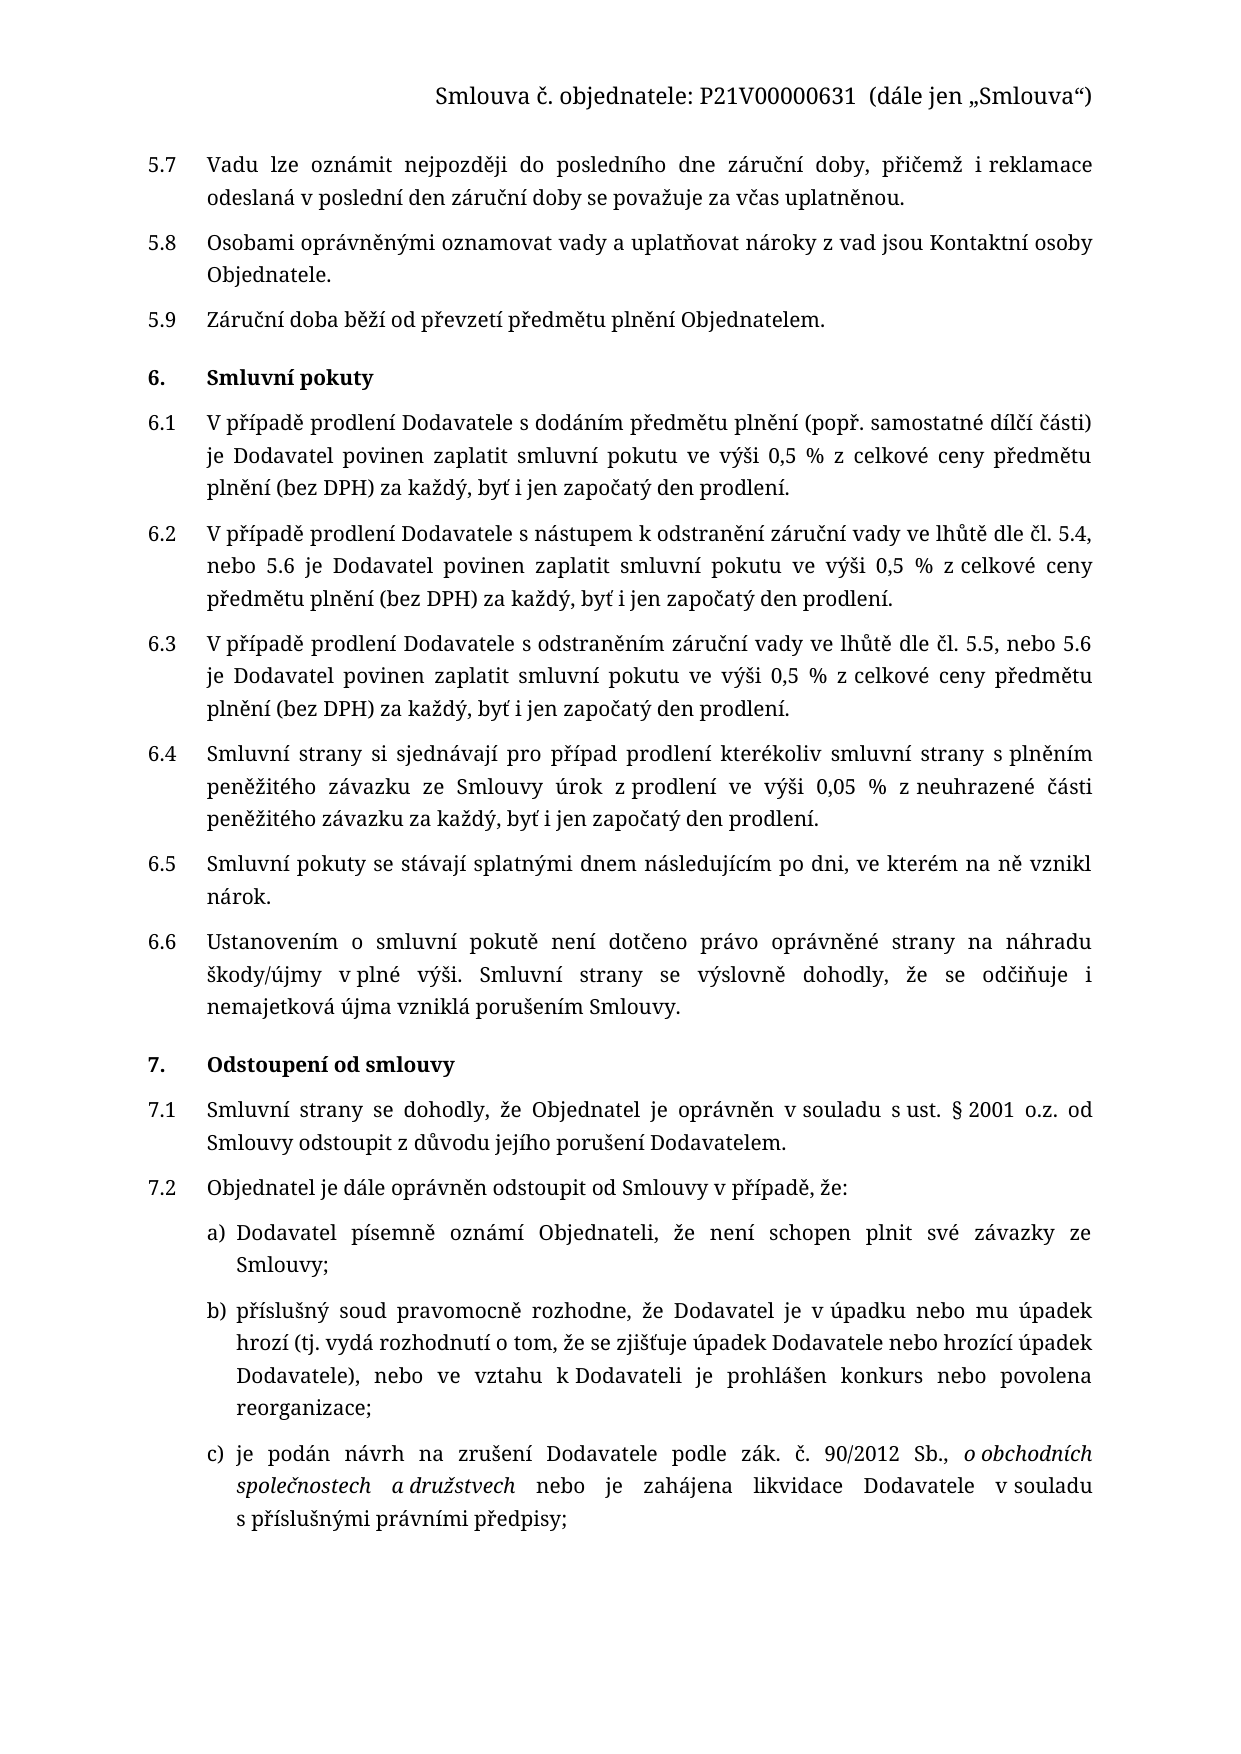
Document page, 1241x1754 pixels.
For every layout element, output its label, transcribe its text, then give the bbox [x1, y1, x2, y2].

list Vadu lze oznámit nejpozději do posledního dne záruční doby, přičemž i reklamace odeslaná v poslední den záruční doby se považuje za včas uplatněnou. [148, 150, 1093, 211]
list Smluvní pokuty se stávají splatnými dnem následujícím po dni, ve kterém na ně vznikl nárok. [148, 849, 1093, 911]
list V případě prodlení Dodavatele s odstraněním záruční vady ve lhůtě dle čl. 5.5, nebo 5.6 je Dodavatel povinen zaplatit smluvní pokutu ve výši 0,5 % z celkové ceny předmětu plnění (bez DPH) za každý, byť i jen započatý den prodlení. [148, 629, 1093, 723]
list Objednatel je dále oprávněn odstoupit od Smlouvy v případě, že: [148, 1173, 1093, 1201]
list je podán návrh na zrušení Dodavatele podle zák. č. 90/2012 Sb., o obchodních společnostech a družstvech nebo je zahájena likvidace Dodavatele v souladu s příslušnými právními předpisy; [207, 1439, 1093, 1532]
list Odstoupení od smlouvy [148, 1050, 1093, 1078]
list V případě prodlení Dodavatele s dodáním předmětu plnění (popř. samostatné dílčí části) je Dodavatel povinen zaplatit smluvní pokutu ve výši 0,5 % z celkové ceny předmětu plnění (bez DPH) za každý, byť i jen započatý den prodlení. [148, 408, 1093, 502]
list Smluvní strany si sjednávají pro případ prodlení kterékoliv smluvní strany s plněním peněžitého závazku ze Smlouvy úrok z prodlení ve výši 0,05 % z neuhrazené části peněžitého závazku za každý, byť i jen započatý den prodlení. [148, 739, 1093, 833]
list Záruční doba běží od převzetí předmětu plnění Objednatelem. [148, 306, 1093, 334]
list Smluvní strany se dohodly, že Objednatel je oprávněn v souladu s ust. § 2001 o.z. od Smlouvy odstoupit z důvodu jejího porušení Dodavatelem. [148, 1095, 1093, 1156]
list Ustanovením o smluvní pokutě není dotčeno právo oprávněné strany na náhradu škody/újmy v plné výši. Smluvní strany se výslovně dohodly, že se odčiňuje i nemajetková újma vzniklá porušením Smlouvy. [148, 927, 1093, 1021]
list příslušný soud pravomocně rozhodne, že Dodavatel je v úpadku nebo mu úpadek hrozí (tj. vydá rozhodnutí o tom, že se zjišťuje úpadek Dodavatele nebo hrozící úpadek Dodavatele), nebo ve vztahu k Dodavateli je prohlášen konkurs nebo povolena reorganizace; [207, 1296, 1093, 1422]
list Osobami oprávněnými oznamovat vady a uplatňovat nároky z vad jsou Kontaktní osoby Objednatele. [148, 228, 1093, 289]
list Dodavatel písemně oznámí Objednateli, že není schopen plnit své závazky ze Smlouvy; [207, 1218, 1093, 1279]
list Smluvní pokuty [148, 363, 1093, 392]
list V případě prodlení Dodavatele s nástupem k odstranění záruční vady ve lhůtě dle čl. 5.4, nebo 5.6 je Dodavatel povinen zaplatit smluvní pokutu ve výši 0,5 % z celkové ceny předmětu plnění (bez DPH) za každý, byť i jen započatý den prodlení. [148, 519, 1093, 612]
